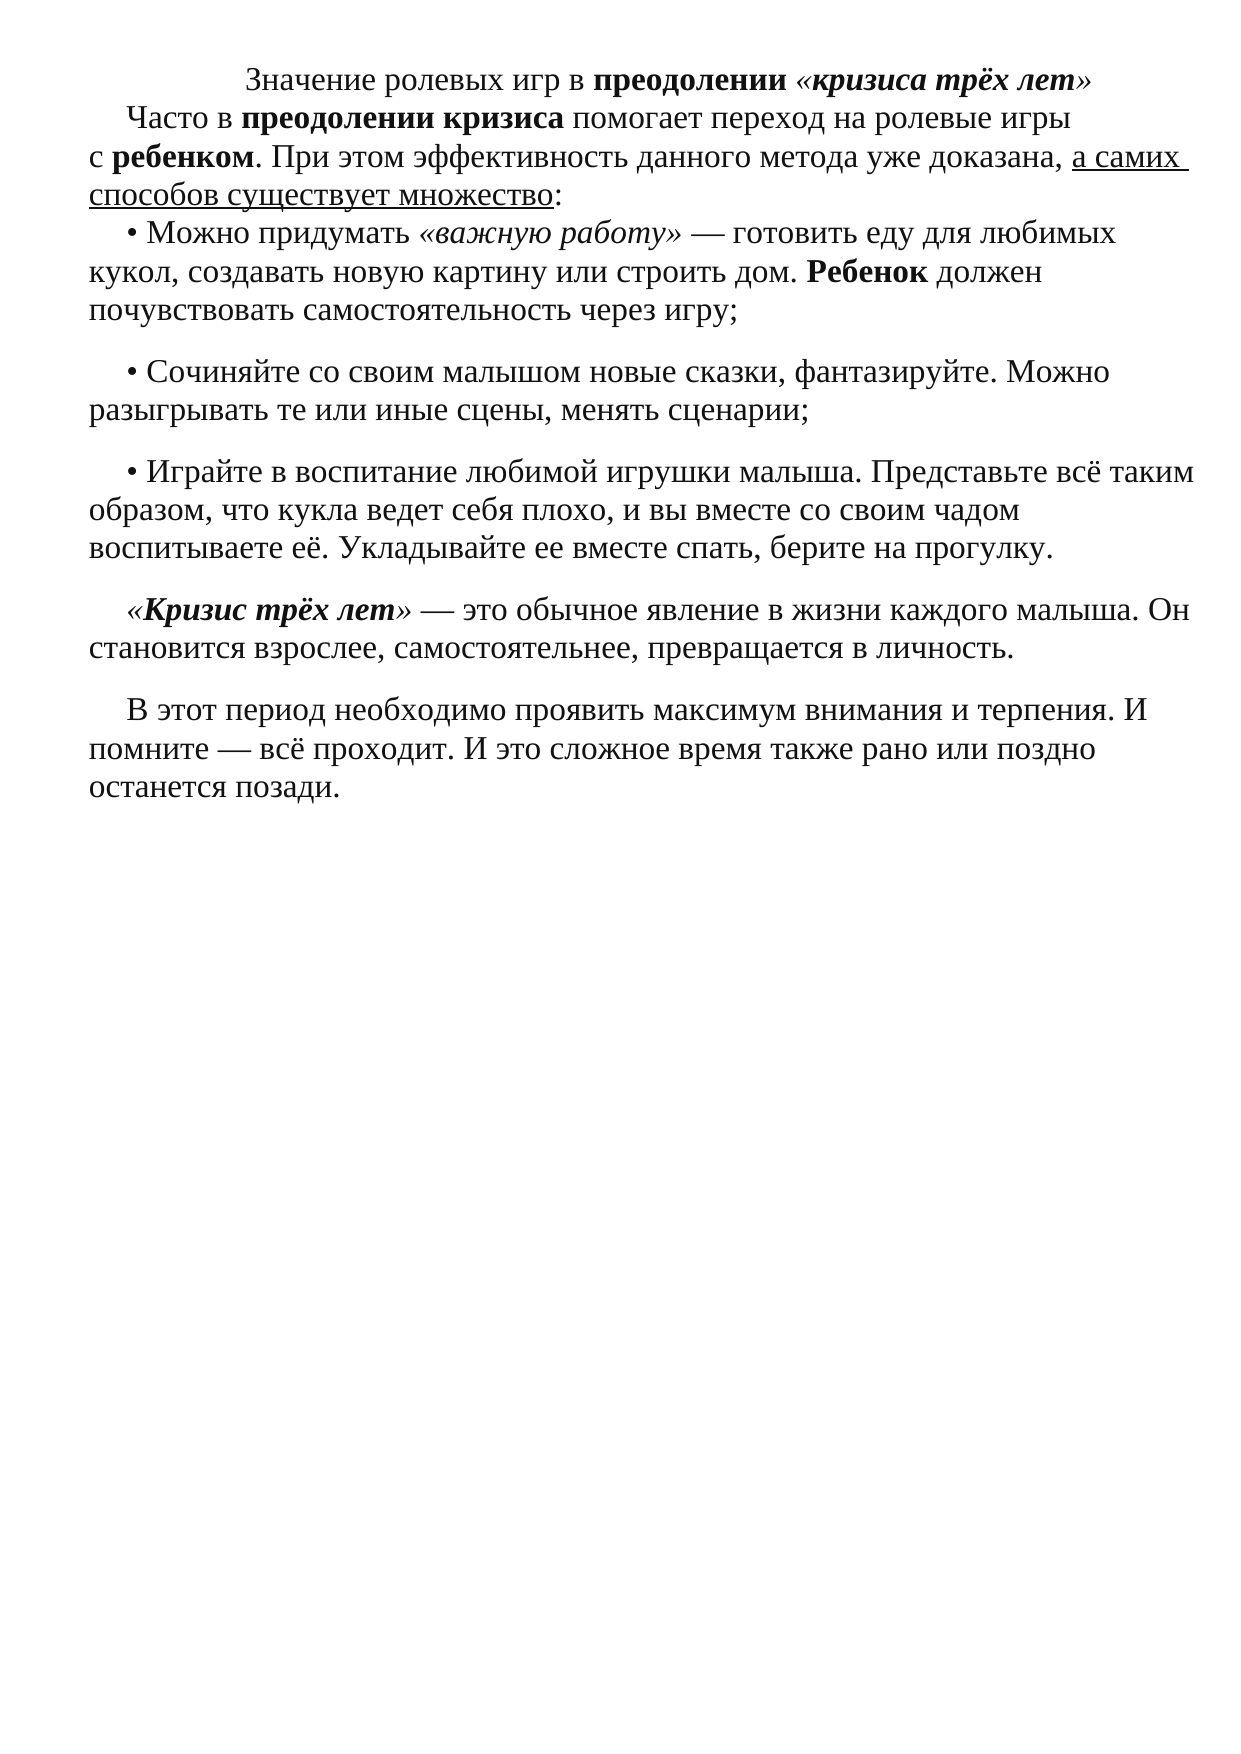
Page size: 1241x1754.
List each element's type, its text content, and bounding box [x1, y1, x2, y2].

text «Кризис трёх лет» — это обычное явление в жизни каждого малыша. Он становится взрослее, самостоятельнее, превращается в личность. [89, 589, 1211, 666]
text Значение ролевых игр в преодолении «кризиса трёх лет» [89, 59, 1211, 97]
text В этот период необходимо проявить максимум внимания и терпения. И помните — всё проходит. И это сложное время также рано или поздно останется позади. [89, 689, 1211, 804]
text Часто в преодолении кризиса помогает переход на ролевые игры с ребенком. При этом эффективность данного метода уже доказана, а самих способов существует множество: [89, 97, 1211, 212]
text • Играйте в воспитание любимой игрушки малыша. Представьте всё таким образом, что кукла ведет себя плохо, и вы вместе со своим чадом воспитываете её. Укладывайте ее вместе спать, берите на прогулку. [89, 451, 1211, 566]
text • Можно придумать «важную работу» — готовить еду для любимых кукол, создавать новую картину или строить дом. Ребенок должен почувствовать самостоятельность через игру; [89, 212, 1211, 327]
text • Сочиняйте со своим малышом новые сказки, фантазируйте. Можно разыгрывать те или иные сцены, менять сценарии; [89, 351, 1211, 428]
